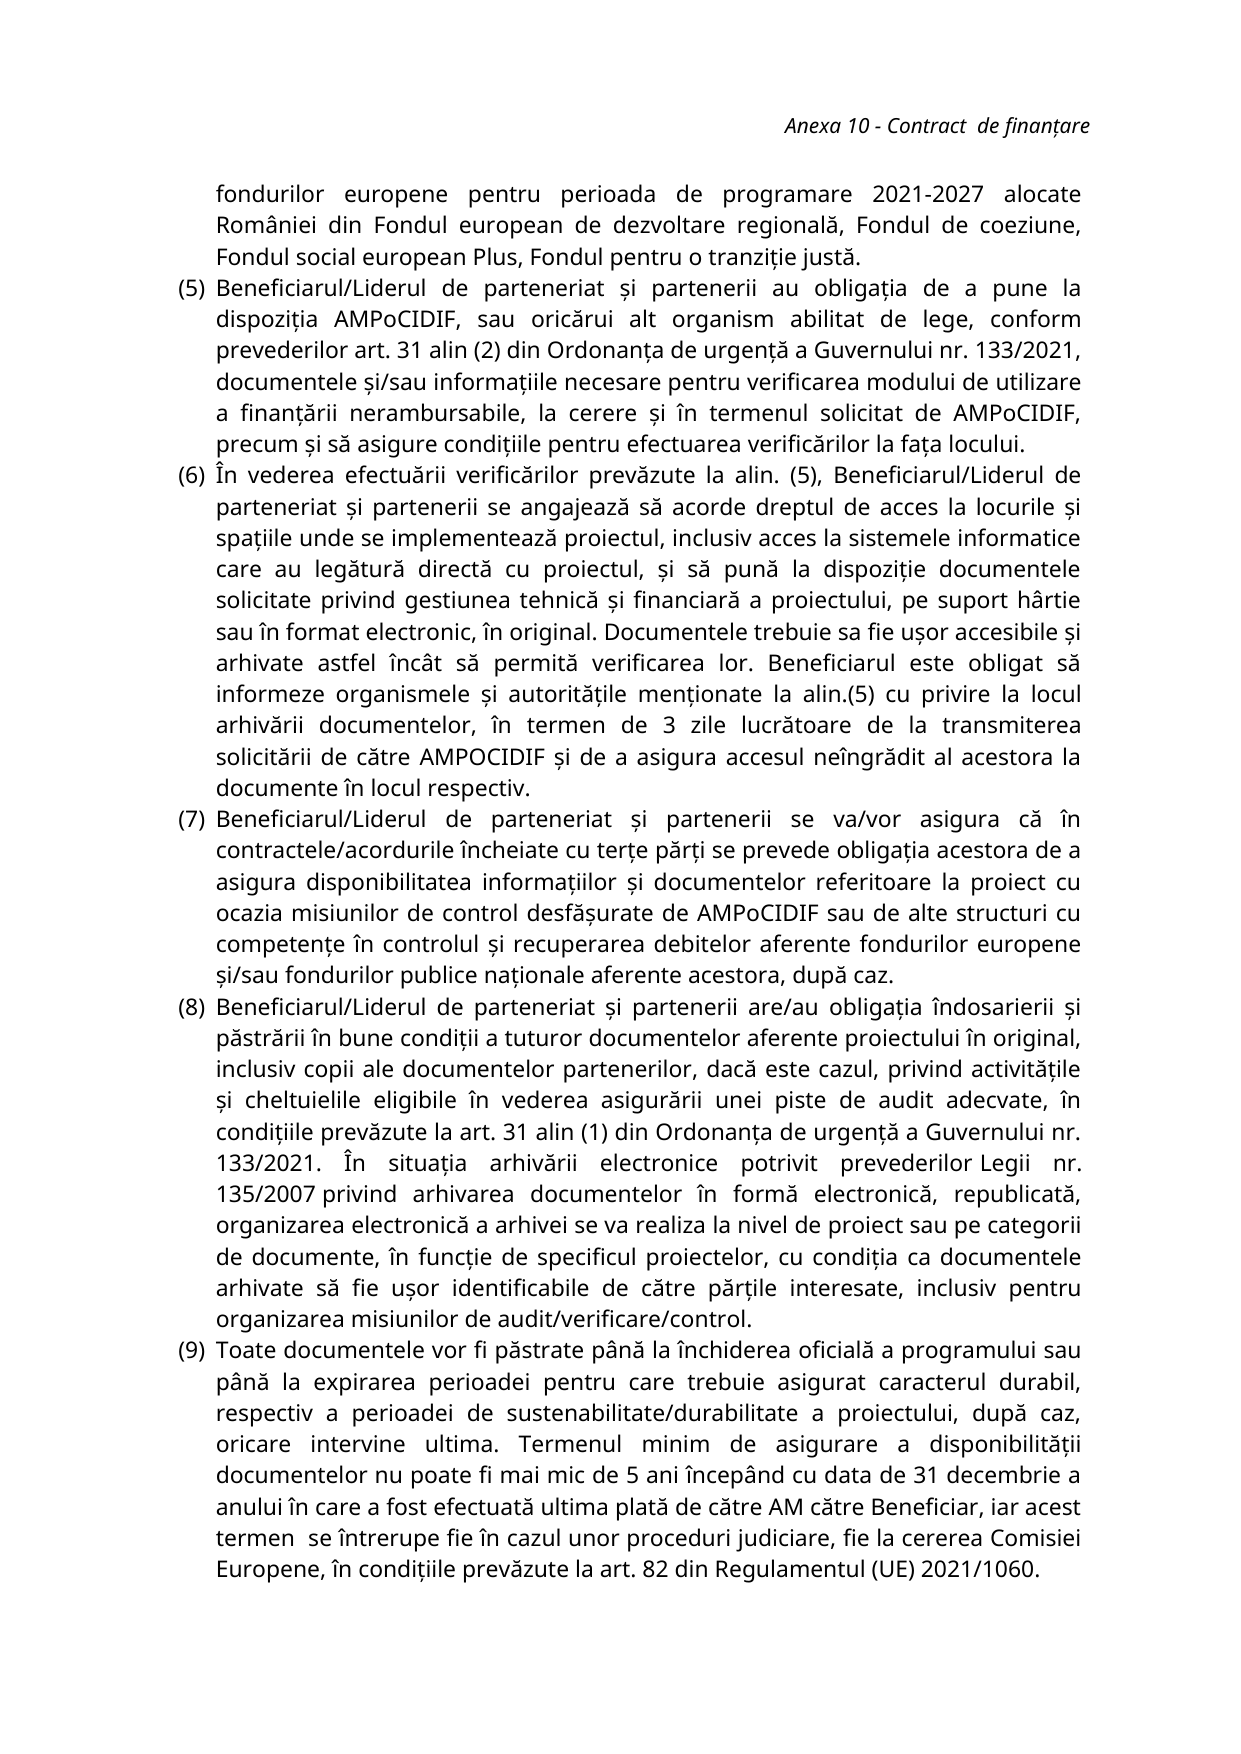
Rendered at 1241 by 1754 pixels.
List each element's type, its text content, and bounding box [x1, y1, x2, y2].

list În vederea efectuării verificărilor prevăzute la alin. (5), Beneficiarul/Liderul de parteneriat și partenerii se angajează să acorde dreptul de acces la locurile și spațiile unde se implementează proiectul, inclusiv acces la sistemele informatice care au legătură directă cu proiectul, și să pună la dispoziție documentele solicitate privind gestiunea tehnică și financiară a proiectului, pe suport hârtie sau în format electronic, în original. Documentele trebuie sa fie ușor accesibile și arhivate astfel încât să permită verificarea lor. Beneficiarul este obligat să informeze organismele și autoritățile menționate la alin.(5) cu privire la locul arhivării documentelor, în termen de 3 zile lucrătoare de la transmiterea solicitării de către AMPOCIDIF și de a asigura accesul neîngrădit al acestora la documente în locul respectiv. [178, 459, 1082, 803]
list Beneficiarul/Liderul de parteneriat și partenerii se va/vor asigura că în contractele/acordurile încheiate cu terțe părți se prevede obligația acestora de a asigura disponibilitatea informațiilor și documentelor referitoare la proiect cu ocazia misiunilor de control desfășurate de AMPoCIDIF sau de alte structuri cu competențe în controlul și recuperarea debitelor aferente fondurilor europene și/sau fondurilor publice naționale aferente acestora, după caz. [178, 803, 1082, 991]
list Beneficiarul/Liderul de parteneriat și partenerii are/au obligația îndosarierii și păstrării în bune condiții a tuturor documentelor aferente proiectului în original, inclusiv copii ale documentelor partenerilor, dacă este cazul, privind activitățile și cheltuielile eligibile în vederea asigurării unei piste de audit adecvate, în condițiile prevăzute la art. 31 alin (1) din Ordonanța de urgență a Guvernului nr. 133/2021. În situația arhivării electronice potrivit prevederilor Legii nr. 135/2007 privind arhivarea documentelor în formă electronică, republicată, organizarea electronică a arhivei se va realiza la nivel de proiect sau pe categorii de documente, în funcție de specificul proiectelor, cu condiția ca documentele arhivate să fie ușor identificabile de către părțile interesate, inclusiv pentru organizarea misiunilor de audit/verificare/control. [178, 991, 1082, 1334]
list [178, 178, 1082, 272]
list Beneficiarul/Liderul de parteneriat și partenerii au obligația de a pune la dispoziția AMPoCIDIF, sau oricărui alt organism abilitat de lege, conform prevederilor art. 31 alin (2) din Ordonanța de urgență a Guvernului nr. 133/2021, documentele și/sau informațiile necesare pentru verificarea modului de utilizare a finanțării nerambursabile, la cerere și în termenul solicitat de AMPoCIDIF, precum și să asigure condițiile pentru efectuarea verificărilor la fața locului. [178, 272, 1082, 459]
list Toate documentele vor fi păstrate până la închiderea oficială a programului sau până la expirarea perioadei pentru care trebuie asigurat caracterul durabil, respectiv a perioadei de sustenabilitate/durabilitate a proiectului, după caz, oricare intervine ultima. Termenul minim de asigurare a disponibilității documentelor nu poate fi mai mic de 5 ani începând cu data de 31 decembrie a anului în care a fost efectuată ultima plată de către AM către Beneficiar, iar acest termen se întrerupe fie în cazul unor proceduri judiciare, fie la cererea Comisiei Europene, în condițiile prevăzute la art. 82 din Regulamentul (UE) 2021/1060. [178, 1334, 1082, 1584]
